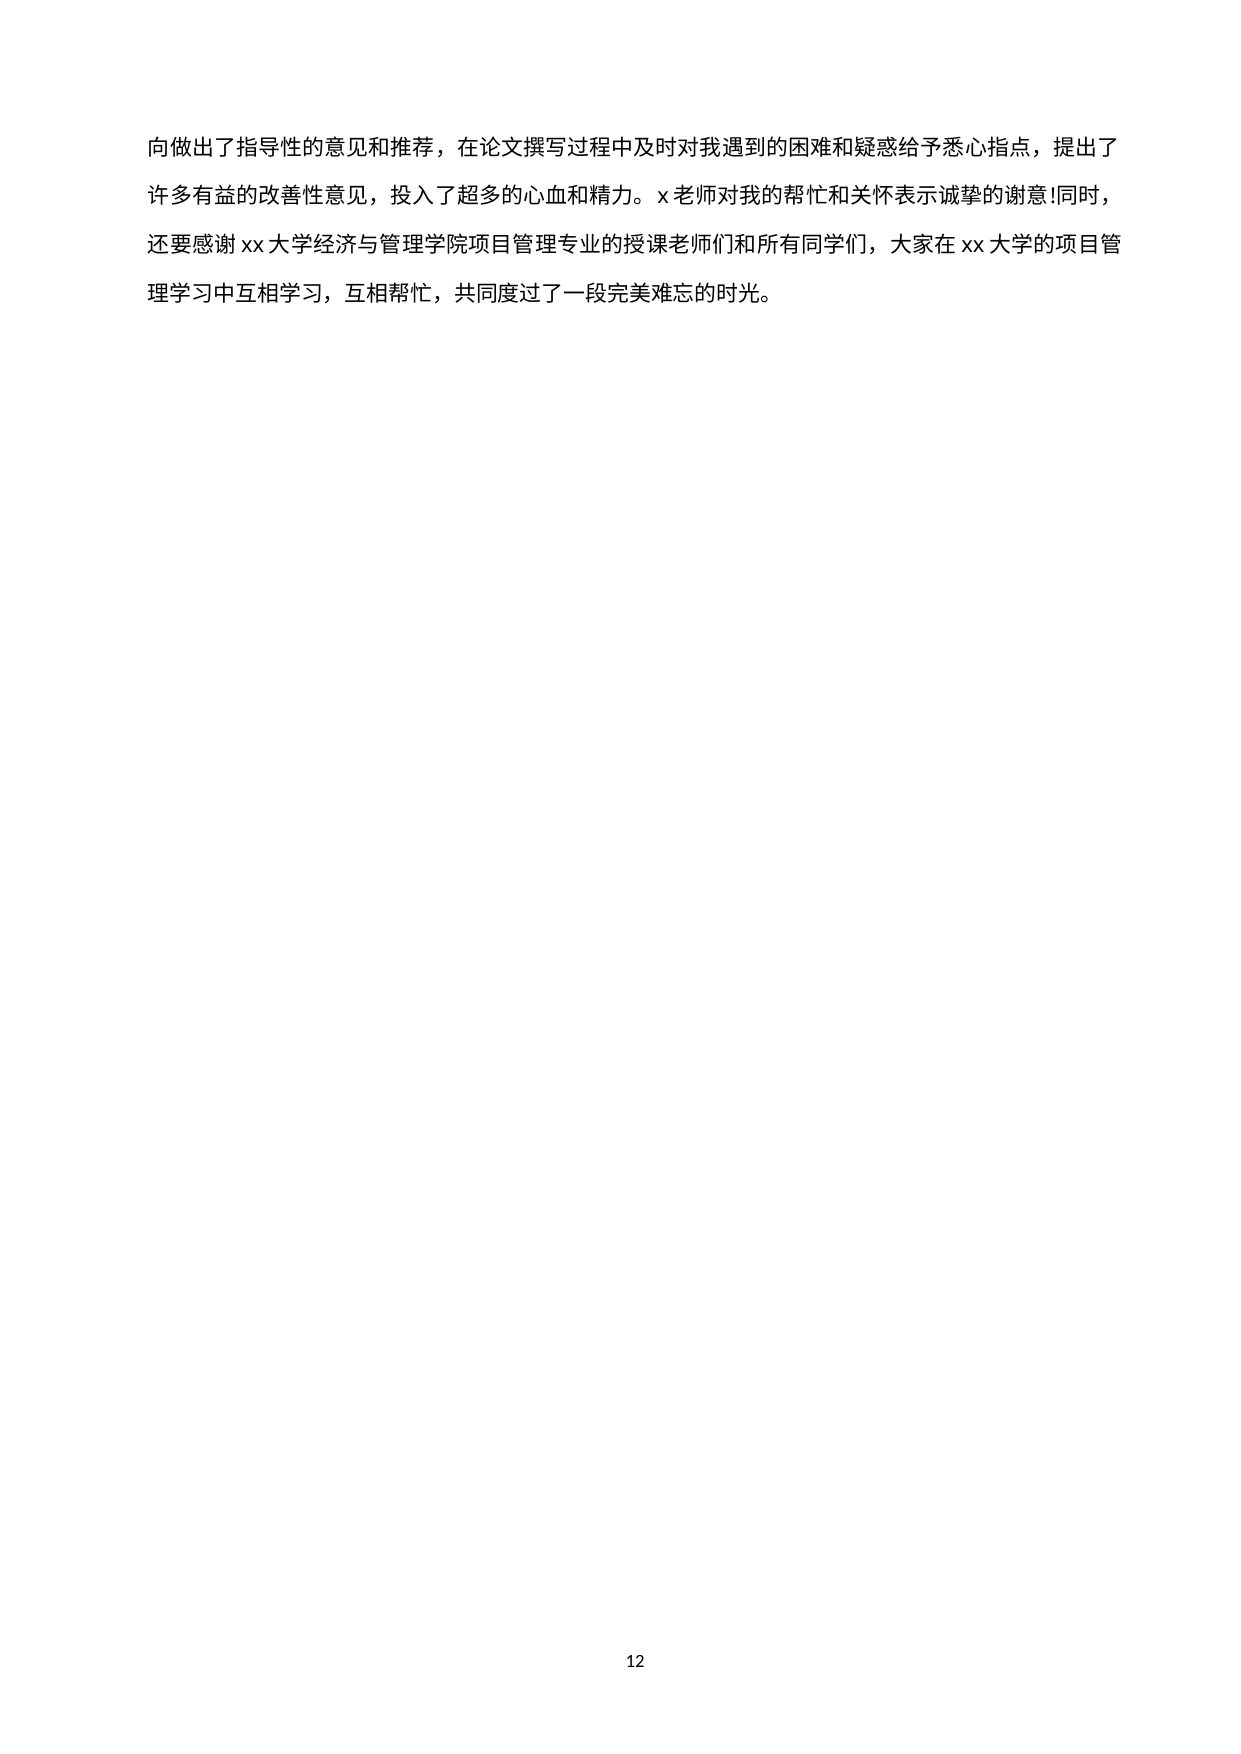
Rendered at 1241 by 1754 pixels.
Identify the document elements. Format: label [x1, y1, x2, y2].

text [148, 129, 1122, 308]
